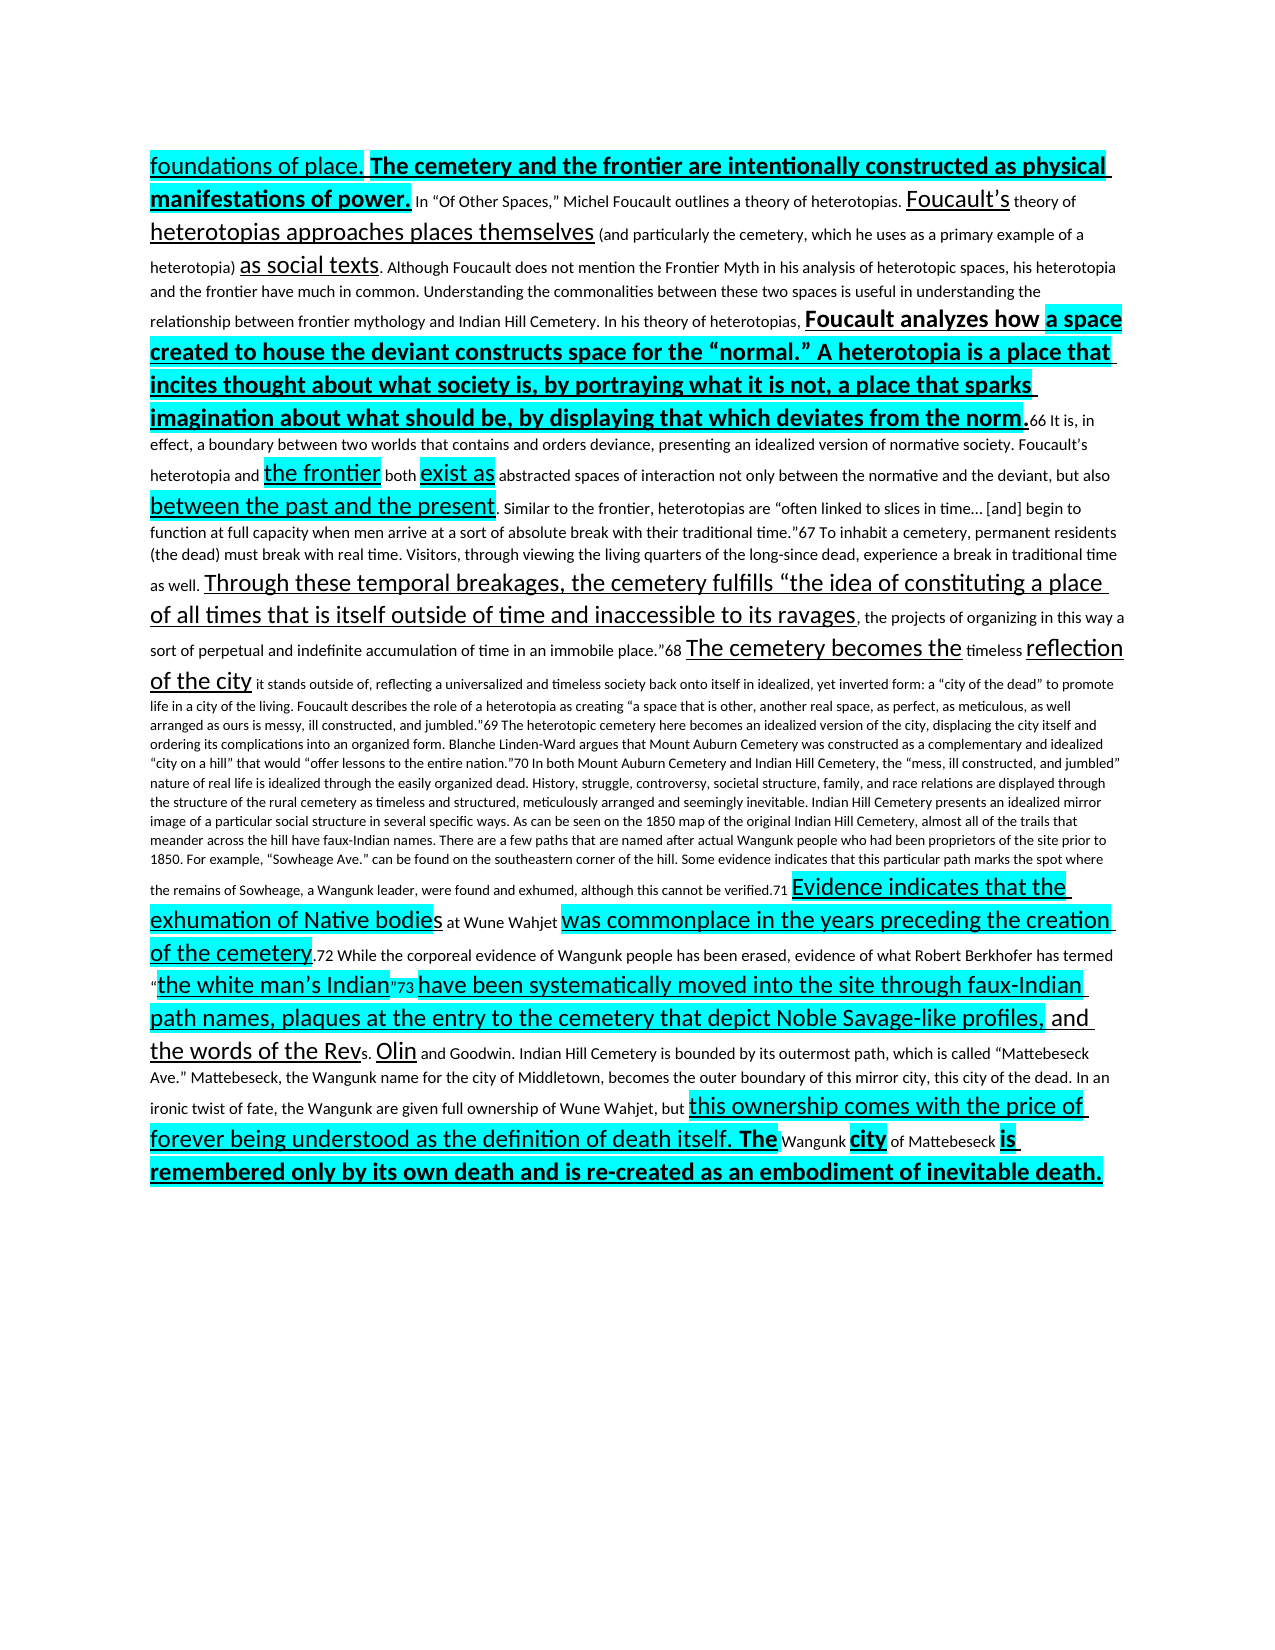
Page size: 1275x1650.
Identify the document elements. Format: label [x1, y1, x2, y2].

text [150, 150, 1125, 1187]
